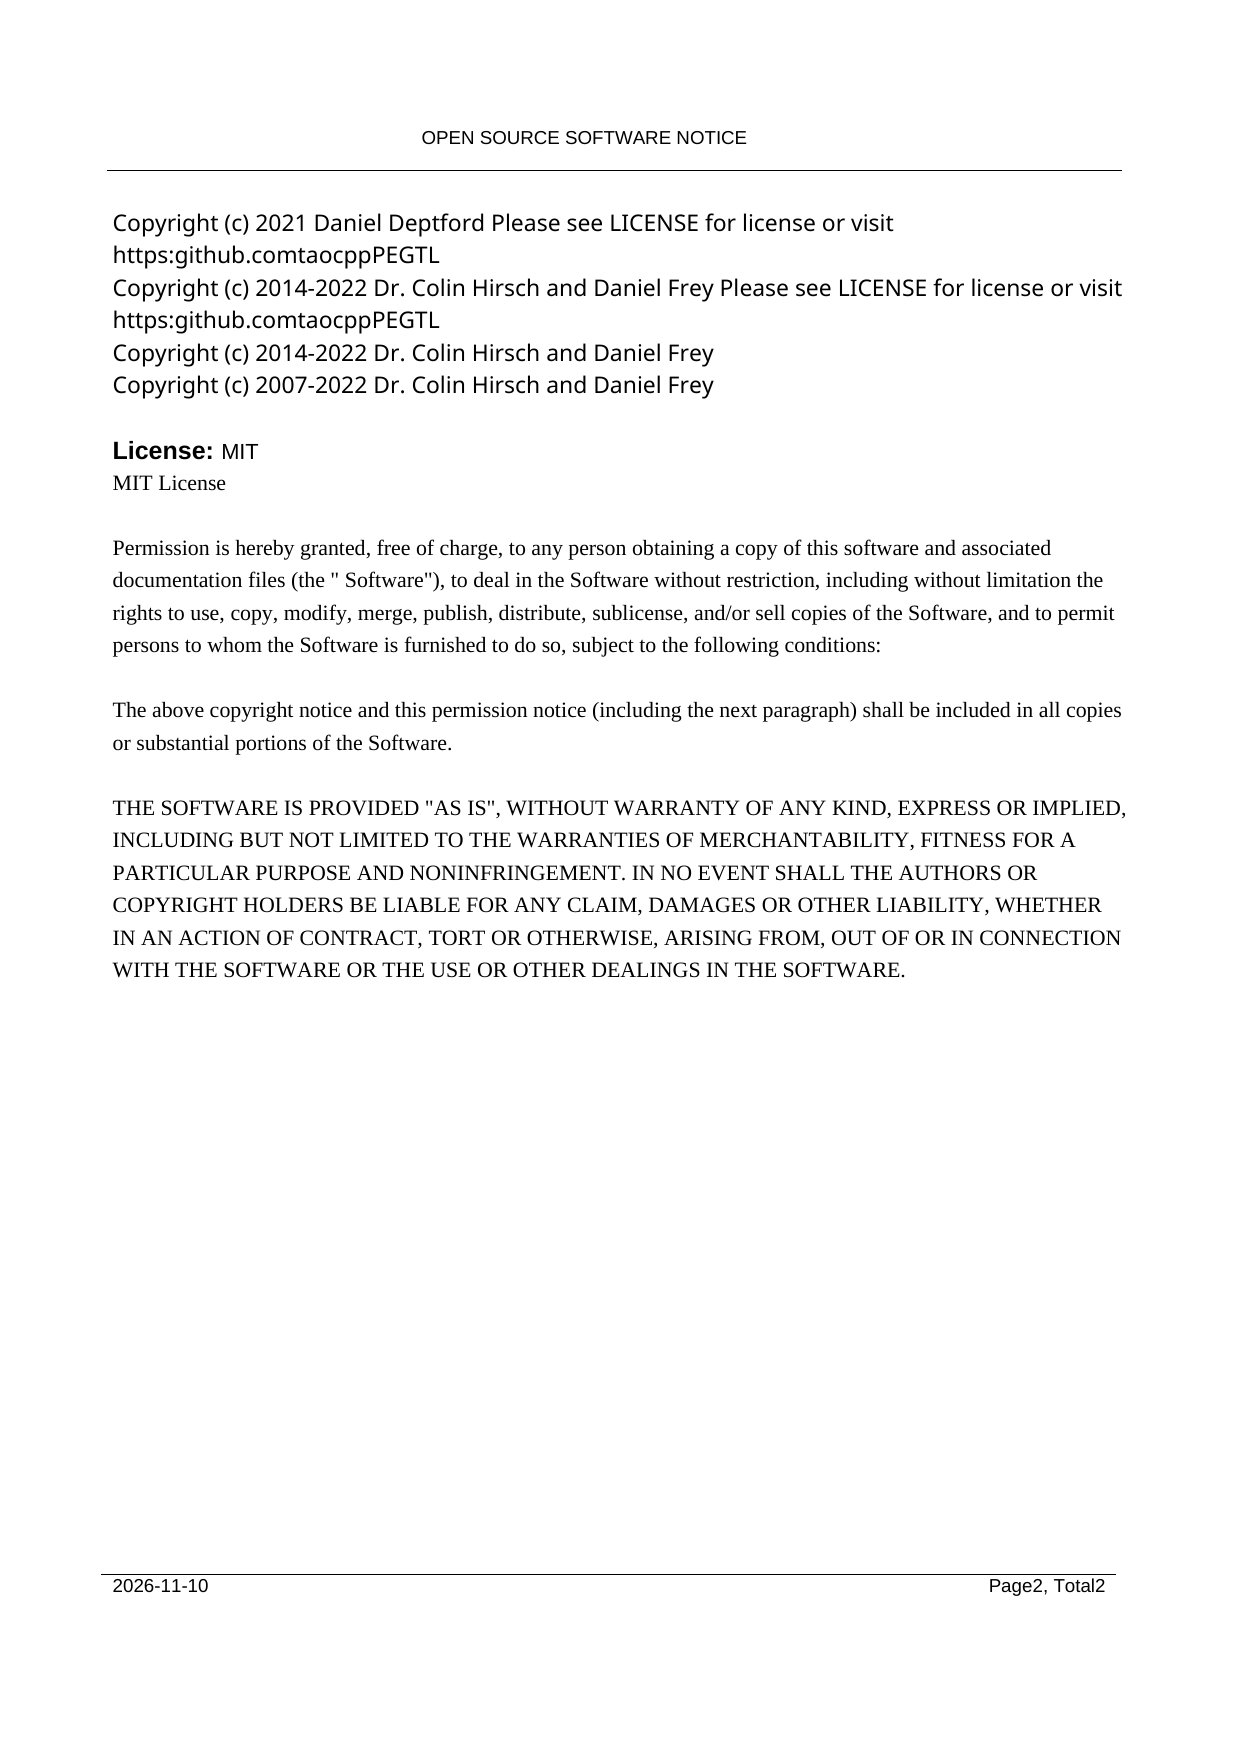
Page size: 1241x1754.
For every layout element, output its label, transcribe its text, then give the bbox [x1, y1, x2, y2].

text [112, 206, 1128, 434]
text MIT License Permission is hereby granted, free of charge, to any person obtaining a copy of this software and associated documentation files (the " Software"), to deal in the Software without restriction, including without limitation the rights to use, copy, modify, merge, publish, distribute, sublicense, and/or sell copies of the Software, and to permit persons to whom the Software is furnished to do so, subject to the following conditions: The above copyright notice and this permission notice (including the next paragraph) shall be included in all copies or substantial portions of the Software. THE SOFTWARE IS PROVIDED "AS IS", WITHOUT WARRANTY OF ANY KIND, EXPRESS OR IMPLIED, INCLUDING BUT NOT LIMITED TO THE WARRANTIES OF MERCHANTABILITY, FITNESS FOR A PARTICULAR PURPOSE AND NONINFRINGEMENT. IN NO EVENT SHALL THE AUTHORS OR COPYRIGHT HOLDERS BE LIABLE FOR ANY CLAIM, DAMAGES OR OTHER LIABILITY, WHETHER IN AN ACTION OF CONTRACT, TORT OR OTHERWISE, ARISING FROM, OUT OF OR IN CONNECTION WITH THE SOFTWARE OR THE USE OR OTHER DEALINGS IN THE SOFTWARE. [112, 466, 1128, 1019]
text License: MIT [112, 434, 1128, 466]
